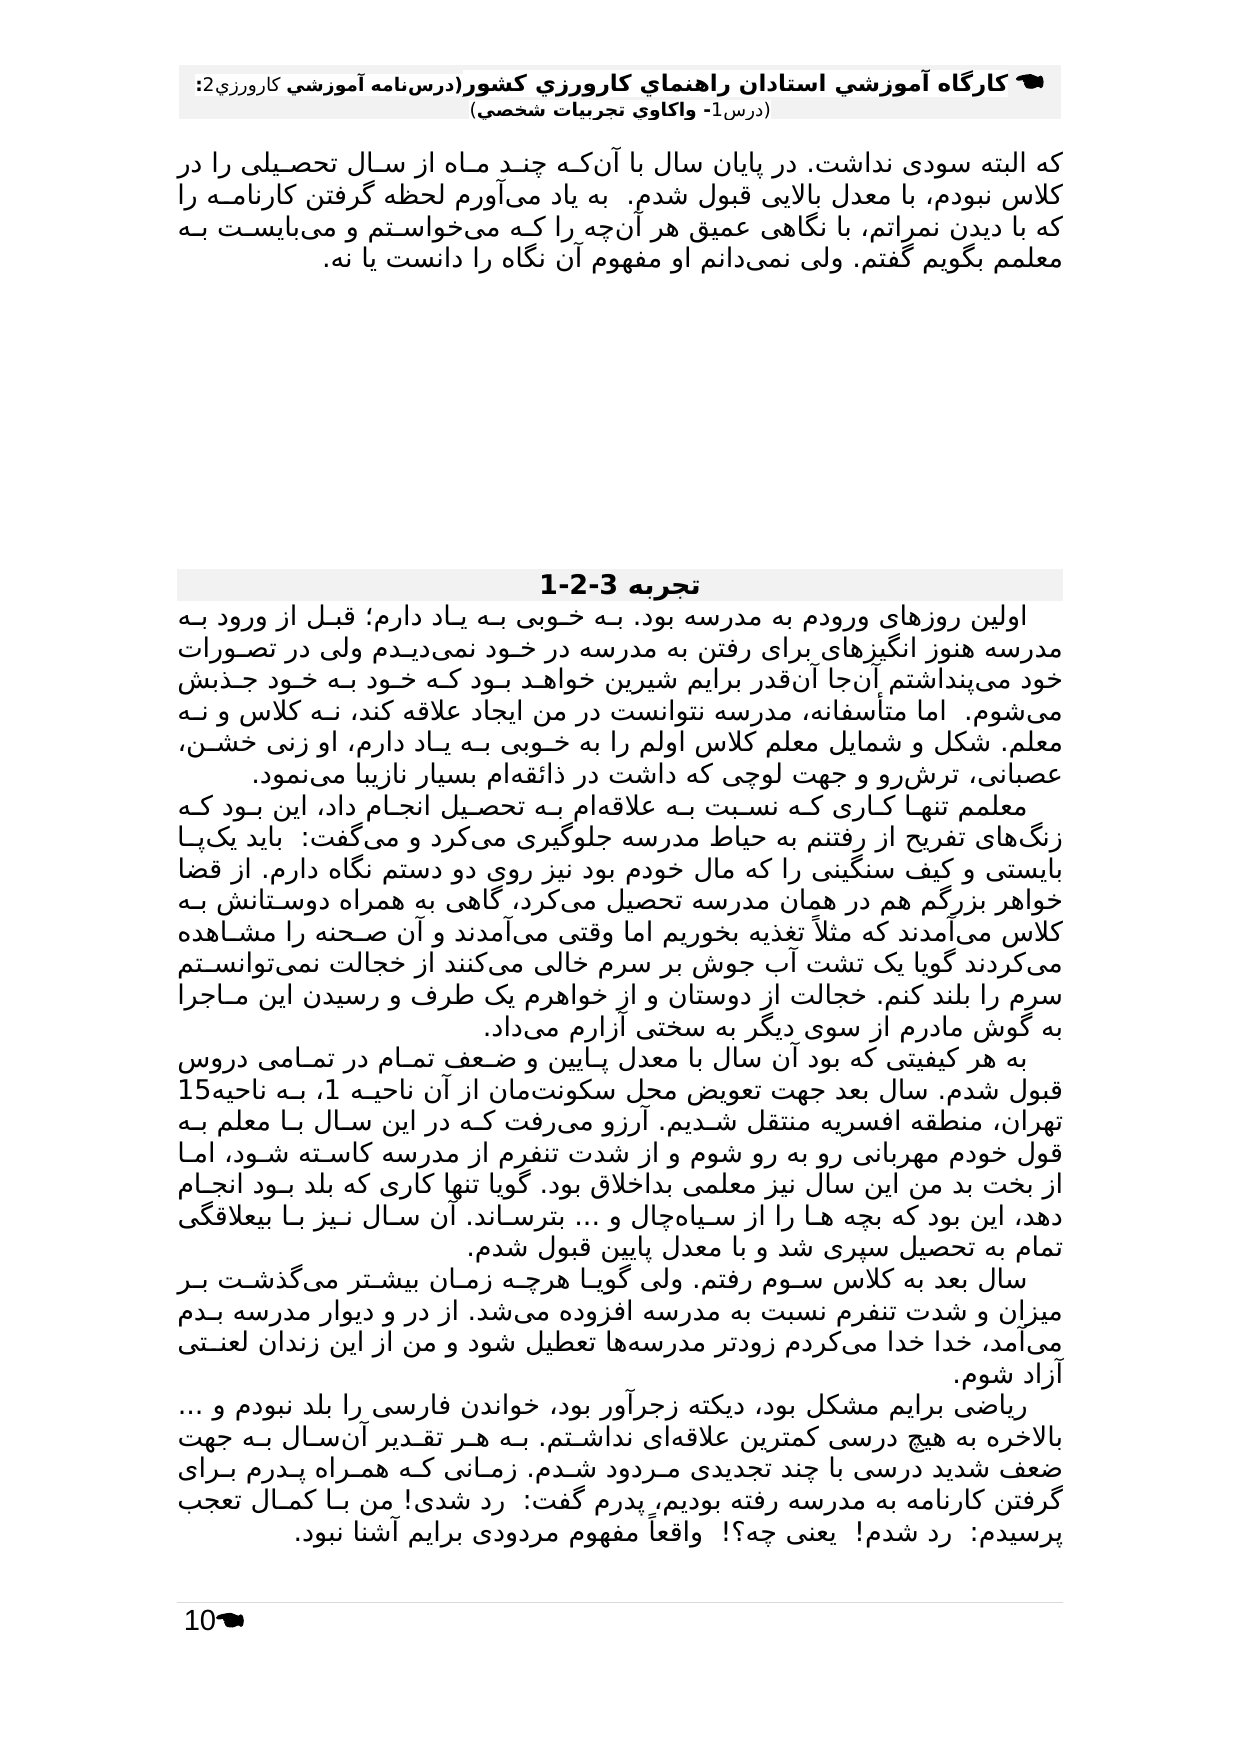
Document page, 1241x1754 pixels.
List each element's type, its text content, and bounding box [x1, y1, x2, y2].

text ریاضی برایم مشکل بود، دیکته زجرآور بود، خواندن فارسی را بلد نبودم و ... بالاخره به هیچ درسی کمترین علاقه‌ای نداشتم. به هر تقدیر آن‌سال به جهت ضعف شدید درسی با چند تجدیدی مردود شدم. زمانی که همراه پدرم برای گرفتن کارنامه به مدرسه رفته بودیم، پدرم گفت: رد شدی! من با کمال تعجب پرسیدم: رد شدم! یعنی چه؟! واقعاً مفهوم مردودی برایم آشنا نبود. [177, 1389, 1063, 1547]
text اولین روزهای ورودم به مدرسه بود. به خوبی به یاد دارم؛ قبل از ورود به مدرسه هنوز انگیزهای برای رفتن به مدرسه در خود نمی‌دیدم ولی در تصورات خود می‌پنداشتم آن‌جا آن‌قدر برایم شیرین خواهد بود که خود به خود جذبش می‌شوم. اما متأسفانه، مدرسه نتوانست در من ایجاد علاقه کند، نه کلاس و نه معلم. شکل و شمایل معلم کلاس اولم را به خوبی به یاد دارم، او زنی خشن، عصبانی، ترش‌رو و جهت لوچی که داشت در ذائقه‌ام بسیار نازیبا می‌نمود. [177, 601, 1063, 790]
text معلمم تنها کاری که نسبت به علاقه‌ام به تحصیل انجام داد، این بود که زنگ‌های تفریح از رفتنم به حیاط مدرسه جلوگیری می‌کرد و می‌گفت: باید یک‌پا بایستی و کیف سنگینی را که مال خودم بود نیز روی دو دستم نگاه دارم. از قضا خواهر بزرگم هم در همان مدرسه تحصیل می‌کرد، گاهی به همراه دوستانش به کلاس می‌آمدند که مثلاً تغذیه بخوریم اما وقتی می‌آمدند و آن صحنه را مشاهده می‌کردند گویا یک تشت آب جوش بر سرم خالی می‌کنند از خجالت نمی‌توانستم سرم را بلند کنم. خجالت از دوستان و از خواهرم یک طرف و رسیدن این ماجرا به گوش مادرم از سوی دیگر به سختی آزارم می‌داد. [177, 790, 1063, 1042]
text تجربه 3-2-1 [177, 569, 1063, 601]
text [177, 148, 1063, 274]
text به هر کیفیتی که بود آن سال با معدل پایین و ضعف تمام در تمامی دروس قبول شدم. سال بعد جهت تعویض محل سکونت‌مان از آن ناحیه 1، به ناحیه15 تهران، منطقه افسریه منتقل شدیم. آرزو می‌رفت که در این سال با معلم به قول خودم مهربانی رو به رو شوم و از شدت تنفرم از مدرسه کاسته شود، اما از بخت بد من این سال نیز معلمی بداخلاق بود. گویا تنها کاری که بلد بود انجام دهد، این بود که بچه ها را از سیاه‌چال و ... بترساند. آن سال نیز با بی‏علاقگی تمام به تحصیل سپری شد و با معدل پایین قبول شدم. [177, 1042, 1063, 1263]
text سال بعد به کلاس سوم رفتم. ولی گویا هرچه زمان بیشتر می‌گذشت بر میزان و شدت تنفرم نسبت به مدرسه افزوده می‌شد. از در و دیوار مدرسه بدم می‌آمد، خدا خدا می‌کردم زودتر مدرسه‌ها تعطیل شود و من از این زندان لعنتی آزاد شوم. [177, 1263, 1063, 1389]
